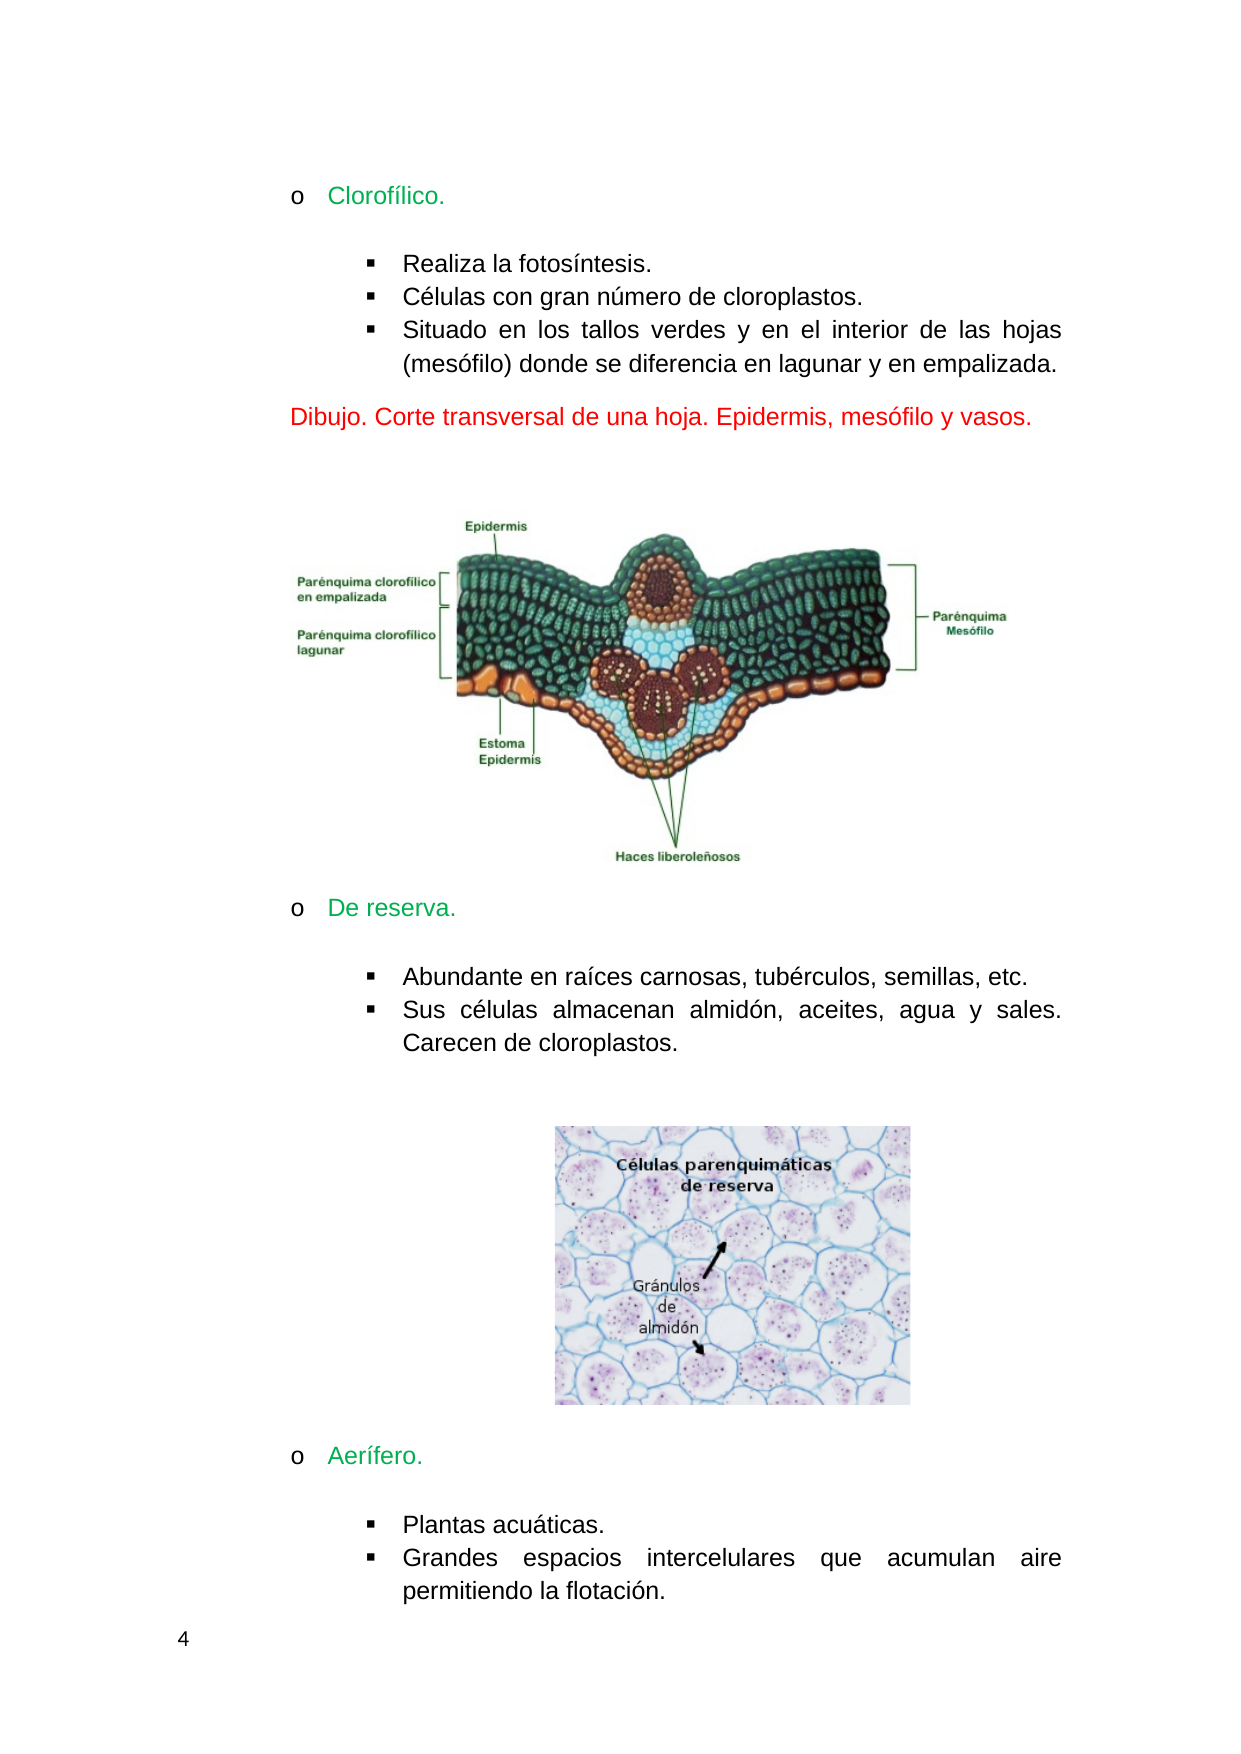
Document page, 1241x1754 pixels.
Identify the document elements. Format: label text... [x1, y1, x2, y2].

text Dibujo. Corte transversal de una hoja. Epidermis, mesófilo y vasos. [251, 402, 1063, 431]
list Plantas acuáticas. [365, 1510, 1063, 1539]
list Clorofílico. [290, 181, 1063, 212]
list Grandes espacios intercelulares que acumulan aire permitiendo la flotación. [365, 1543, 1063, 1605]
list Aerífero. [290, 1441, 1063, 1472]
picture [289, 510, 1009, 868]
list Realiza la fotosíntesis. [365, 249, 1063, 278]
list Situado en los tallos verdes y en el interior de las hojas (mesófilo) donde se diferencia en lagunar y en empalizada. [365, 315, 1063, 377]
list De reserva. [290, 893, 1063, 924]
list Sus células almacenan almidón, aceites, agua y sales. Carecen de cloroplastos. [365, 995, 1063, 1057]
picture [554, 1126, 911, 1405]
list Abundante en raíces carnosas, tubérculos, semillas, etc. [365, 962, 1063, 990]
list Células con gran número de cloroplastos. [365, 282, 1063, 311]
